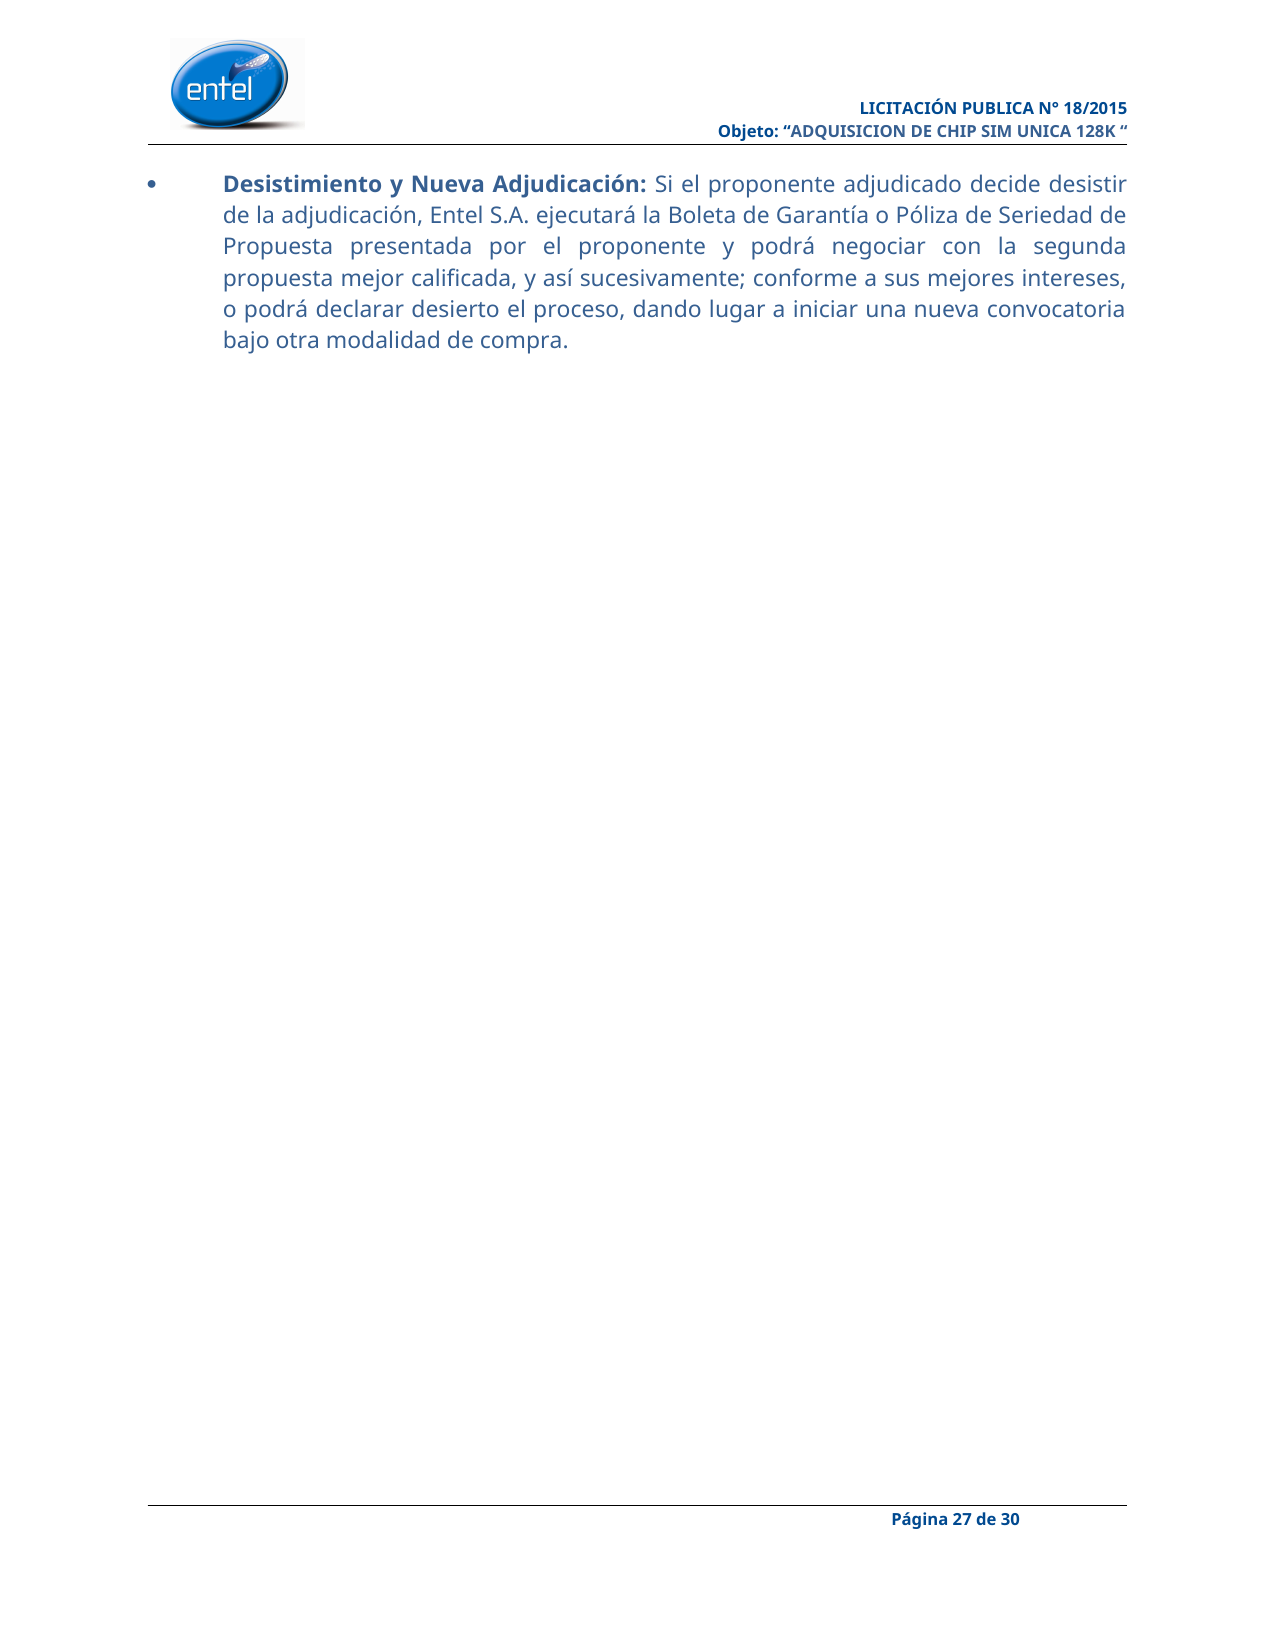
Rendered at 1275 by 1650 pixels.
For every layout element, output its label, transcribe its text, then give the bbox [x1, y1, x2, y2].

list Desistimiento y Nueva Adjudicación: Si el proponente adjudicado decide desistir de la adjudicación, Entel S.A. ejecutará la Boleta de Garantía o Póliza de Seriedad de Propuesta presentada por el proponente y podrá negociar con la segunda propuesta mejor calificada, y así sucesivamente; conforme a sus mejores intereses, o podrá declarar desierto el proceso, dando lugar a iniciar una nueva convocatoria bajo otra modalidad de compra. [148, 168, 1127, 355]
picture [170, 38, 305, 130]
